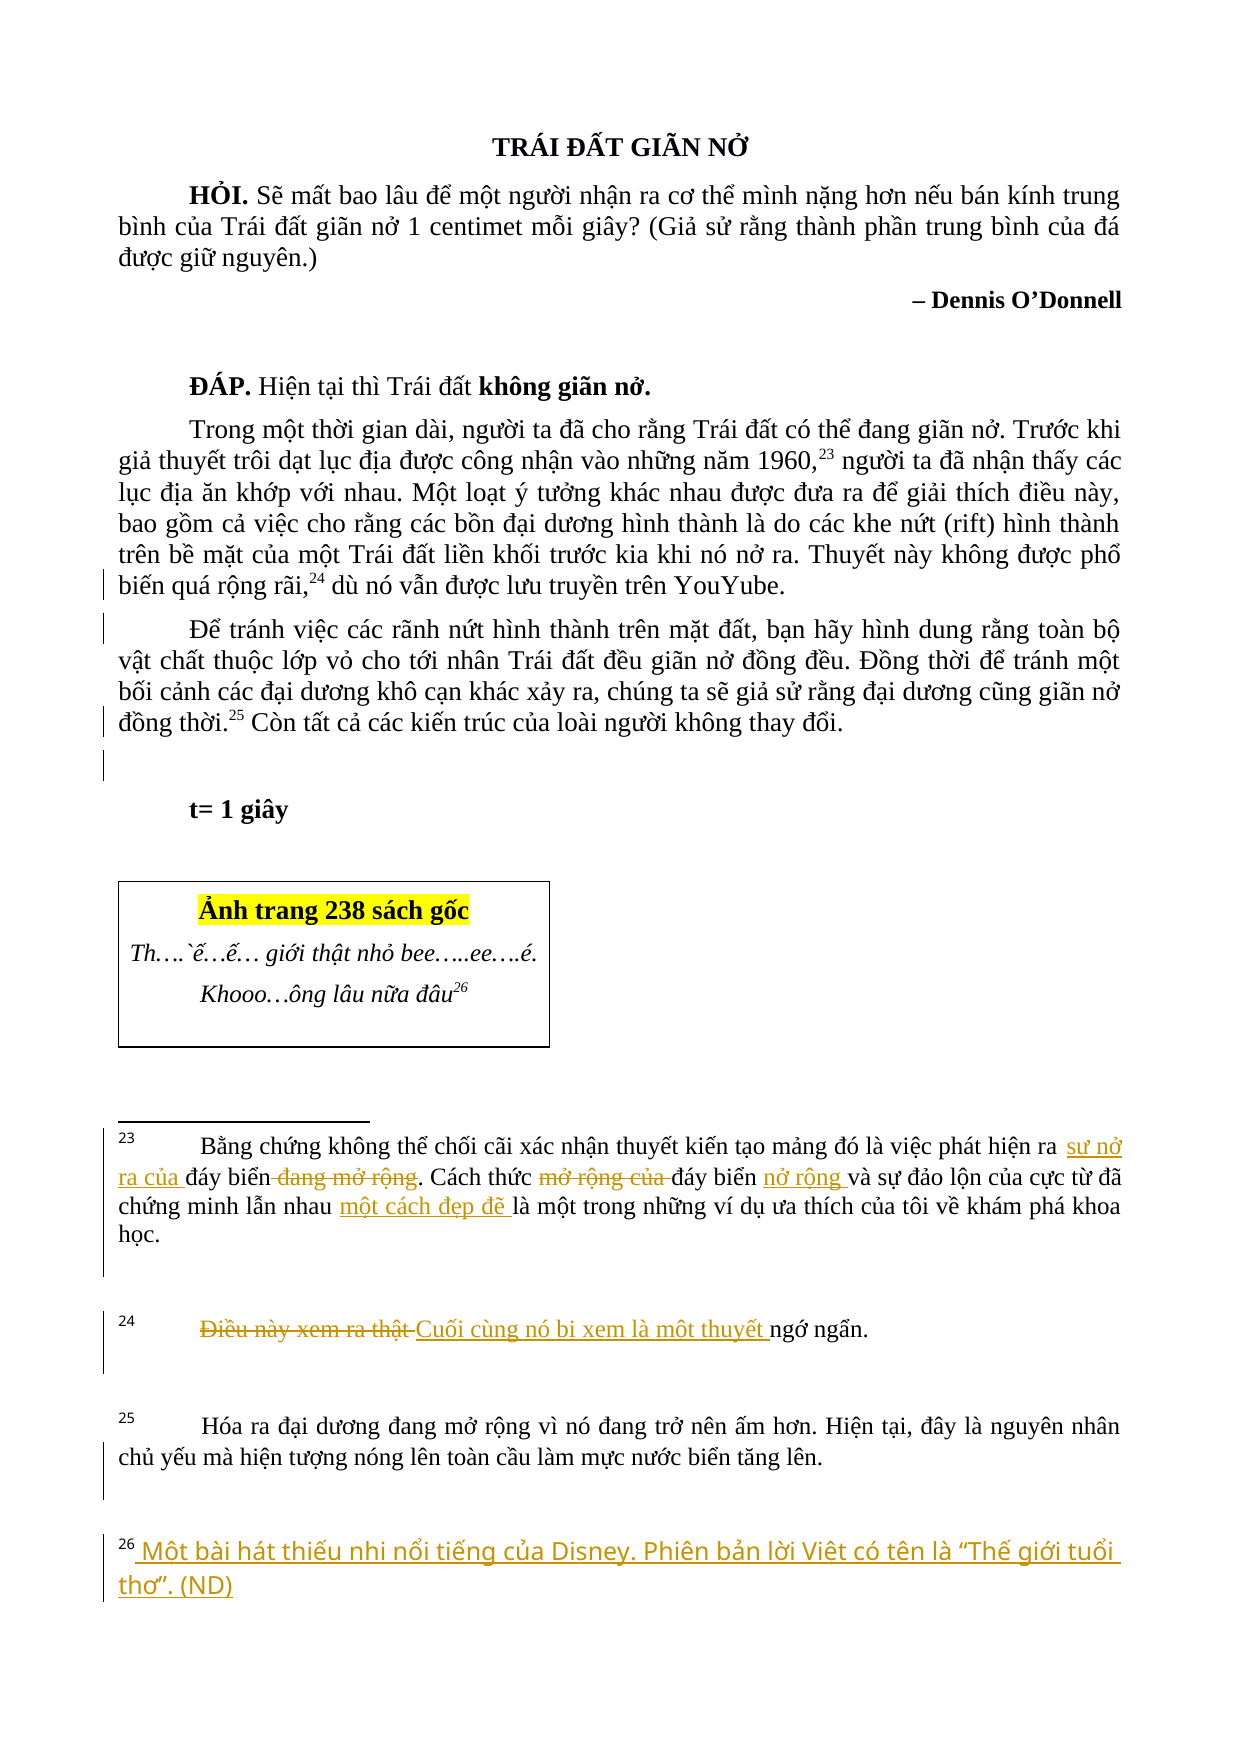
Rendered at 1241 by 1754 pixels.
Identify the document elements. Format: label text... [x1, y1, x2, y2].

text Trong một thời gian dài, người ta đã cho rằng Trái đất có thể đang giãn nở. Trước khi giả thuyết trôi dạt lục địa được công nhận vào những năm 1960, người ta đã nhận thấy các lục địa ăn khớp với nhau. Một loạt ý tưởng khác nhau được đưa ra để giải thích điều này, bao gồm cả việc cho rằng các bồn đại dương hình thành là do các khe nứt (rift) hình thành trên bề mặt của một Trái đất liền khối trước kia khi nó nở ra. Thuyết này không được phổ biến quá rộng rãi, dù nó vẫn được lưu truyền trên YouYube. [118, 413, 1122, 600]
table_header Ảnh trang 238 sách gốc Th….`ế…ế… giới thật nhỏ bee…..ee….é. Khooo…ông lâu nữa đâu [119, 882, 549, 1046]
text t= 1 giây [118, 793, 1122, 824]
text ĐÁP. Hiện tại thì Trái đất không giãn nở. [118, 370, 1122, 401]
text HỎI. Sẽ mất bao lâu để một người nhận ra cơ thể mình nặng hơn nếu bán kính trung bình của Trái đất giãn nở 1 centimet mỗi giây? (Giả sử rằng thành phần trung bình của đá được giữ nguyên.) [118, 179, 1122, 272]
text Để tránh việc các rãnh nứt hình thành trên mặt đất, bạn hãy hình dung rằng toàn bộ vật chất thuộc lớp vỏ cho tới nhân Trái đất đều giãn nở đồng đều. Đồng thời để tránh một bối cảnh các đại dương khô cạn khác xảy ra, chúng ta sẽ giả sử rằng đại dương cũng giãn nở đồng thời. Còn tất cả các kiến trúc của loài người không thay đổi. [118, 613, 1122, 737]
subtitle TRÁI ĐẤT GIÃN NỞ [118, 131, 1122, 162]
text – Dennis O’Donnell [118, 285, 1122, 313]
